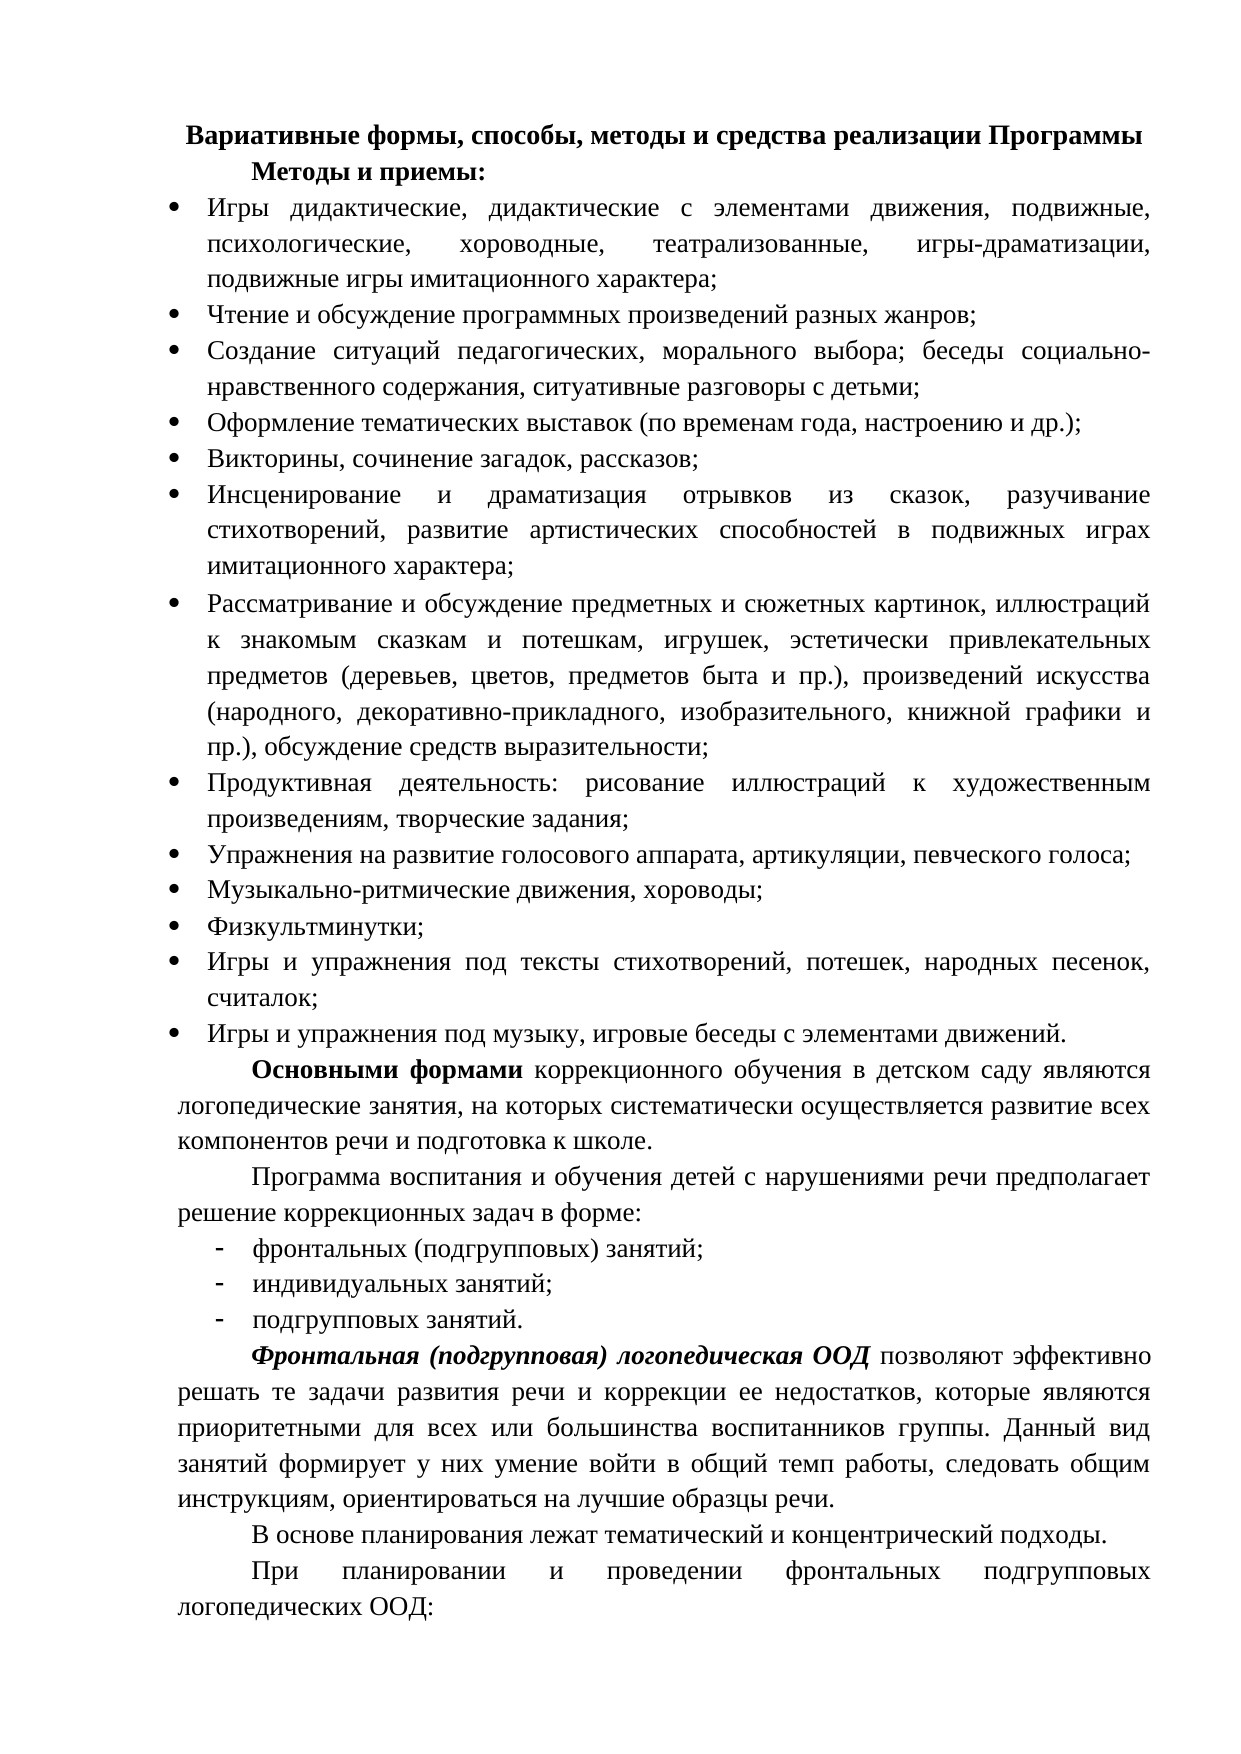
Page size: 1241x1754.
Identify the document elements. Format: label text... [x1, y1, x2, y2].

list Создание ситуаций педагогических, морального выбора; беседы социально-нравственного содержания, ситуативные разговоры с детьми; [169, 334, 1152, 401]
text Основными формами коррекционного обучения в детском саду являются логопедические занятия, на которых систематически осуществляется развитие всех компонентов речи и подготовка к школе. [177, 1053, 1152, 1156]
text В основе планирования лежат тематический и концентрический подходы. [177, 1518, 1152, 1549]
text При планировании и проведении фронтальных подгрупповых логопедических ООД: [177, 1554, 1152, 1621]
list Музыкально-ритмические движения, хороводы; [169, 874, 1152, 905]
list подгрупповых занятий. [215, 1303, 1152, 1335]
list Игры и упражнения под тексты стихотворений, потешек, народных песенок, считалок; [169, 946, 1152, 1012]
text Вариативные формы, способы, методы и средства реализации Программы [177, 118, 1152, 151]
text Программа воспитания и обучения детей с нарушениями речи предполагает решение коррекционных задач в форме: [177, 1160, 1152, 1227]
list Игры дидактические, дидактические с элементами движения, подвижные, психологические, хороводные, театрализованные, игры-драматизации, подвижные игры имитационного характера; [169, 191, 1152, 294]
list Продуктивная деятельность: рисование иллюстраций к художественным произведениям, творческие задания; [169, 766, 1152, 833]
list Чтение и обсуждение программных произведений разных жанров; [169, 298, 1152, 329]
list фронтальных (подгрупповых) занятий; [215, 1232, 1152, 1263]
list индивидуальных занятий; [215, 1268, 1152, 1299]
text Фронтальная (подгрупповая) логопедическая ООД позволяют эффективно решать те задачи развития речи и коррекции ее недостатков, которые являются приоритетными для всех или большинства воспитанников группы. Данный вид занятий формирует у них умение войти в общий темп работы, следовать общим инструкциям, ориентироваться на лучшие образцы речи. [177, 1339, 1152, 1513]
list Физкультминутки; [169, 909, 1152, 941]
list Рассматривание и обсуждение предметных и сюжетных картинок, иллюстраций к знакомым сказкам и потешкам, игрушек, эстетически привлекательных предметов (деревьев, цветов, предметов быта и пр.), произведений искусства (народного, декоративно-прикладного, изобразительного, книжной графики и пр.), обсуждение средств выразительности; [169, 587, 1152, 762]
list Игры и упражнения под музыку, игровые беседы с элементами движений. [169, 1017, 1152, 1048]
list Оформление тематических выставок (по временам года, настроению и др.); [169, 406, 1152, 437]
text Методы и приемы: [177, 155, 1152, 186]
list Инсценирование и драматизация отрывков из сказок, разучивание стихотворений, развитие артистических способностей в подвижных играх имитационного характера; [169, 478, 1152, 580]
list Упражнения на развитие голосового аппарата, артикуляции, певческого голоса; [169, 838, 1152, 869]
list Викторины, сочинение загадок, рассказов; [169, 442, 1152, 473]
